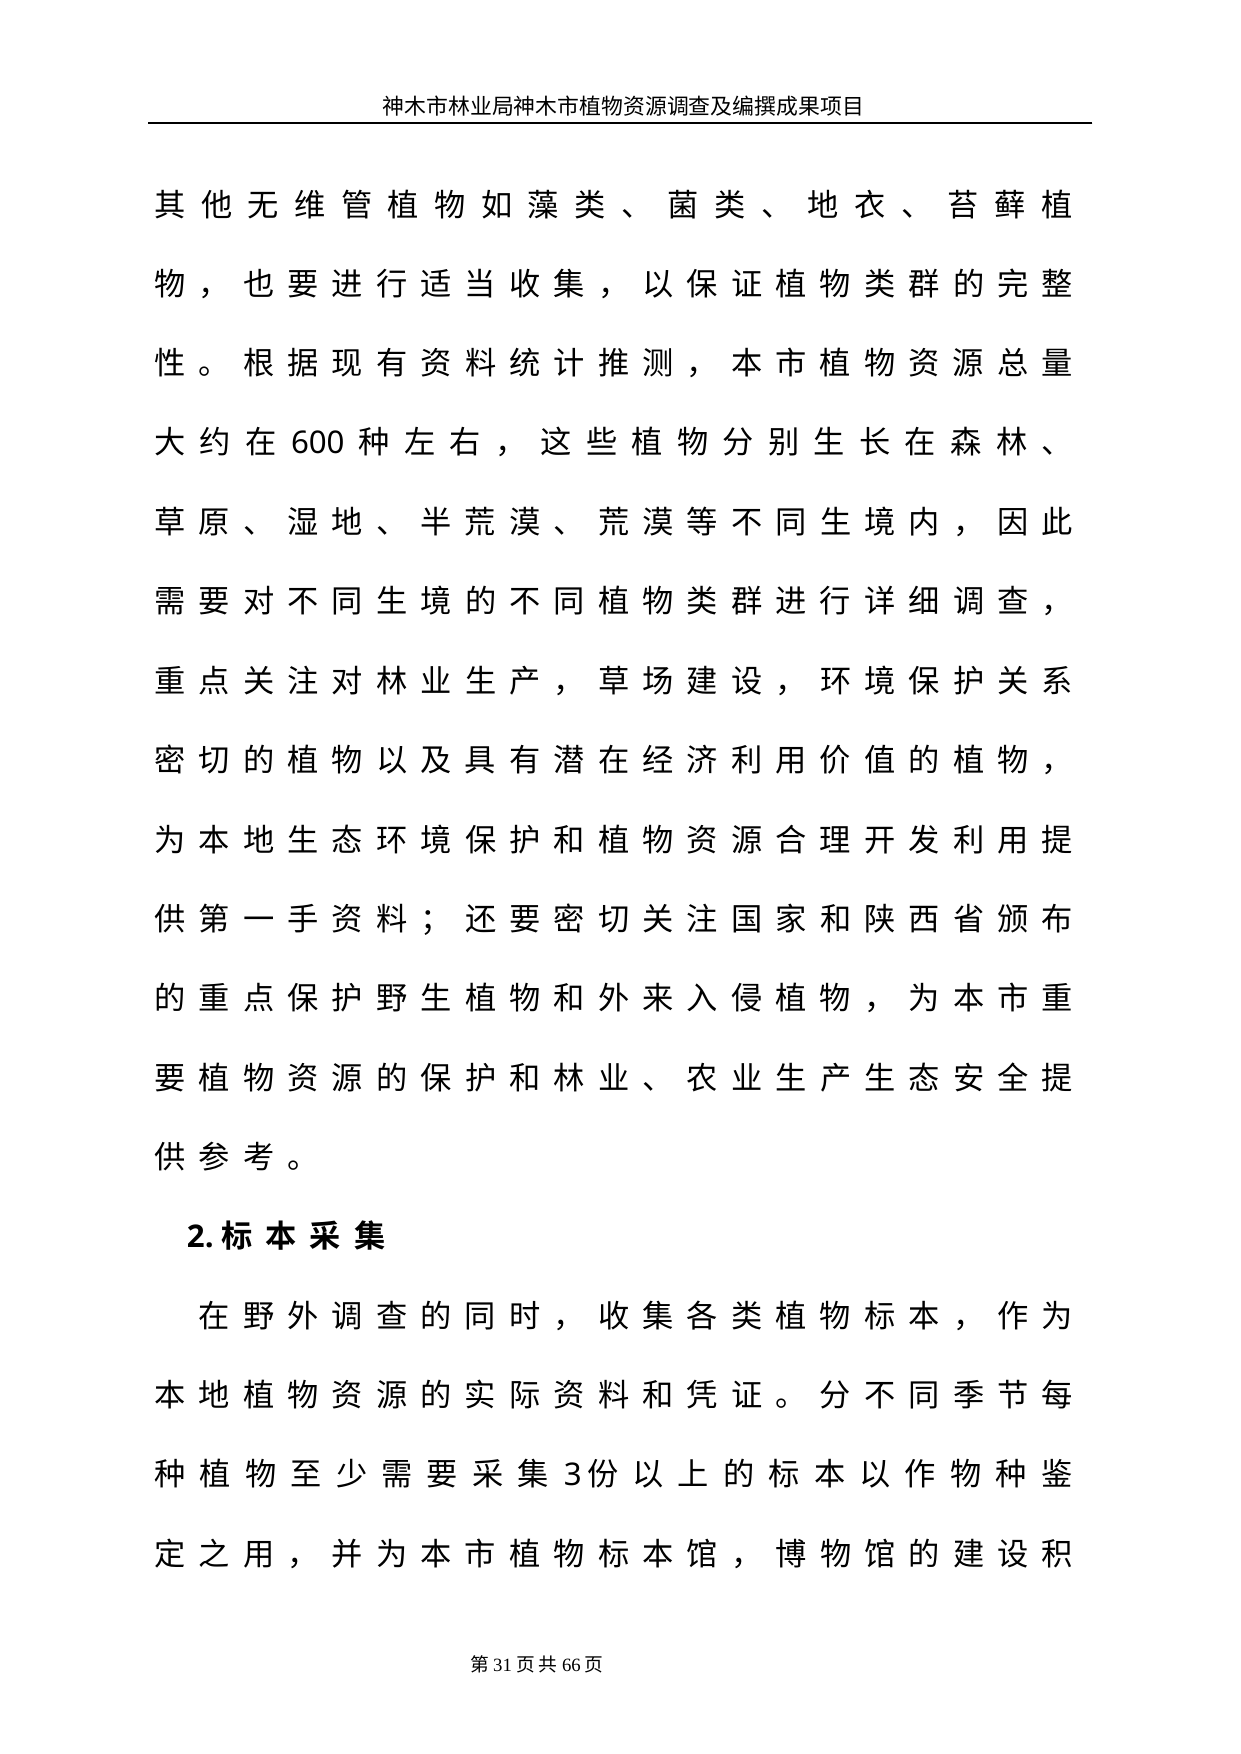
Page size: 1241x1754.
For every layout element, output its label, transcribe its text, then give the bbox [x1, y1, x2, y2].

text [154, 1274, 1086, 1591]
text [154, 163, 1086, 1194]
text 2.标本采集 [154, 1194, 1086, 1274]
